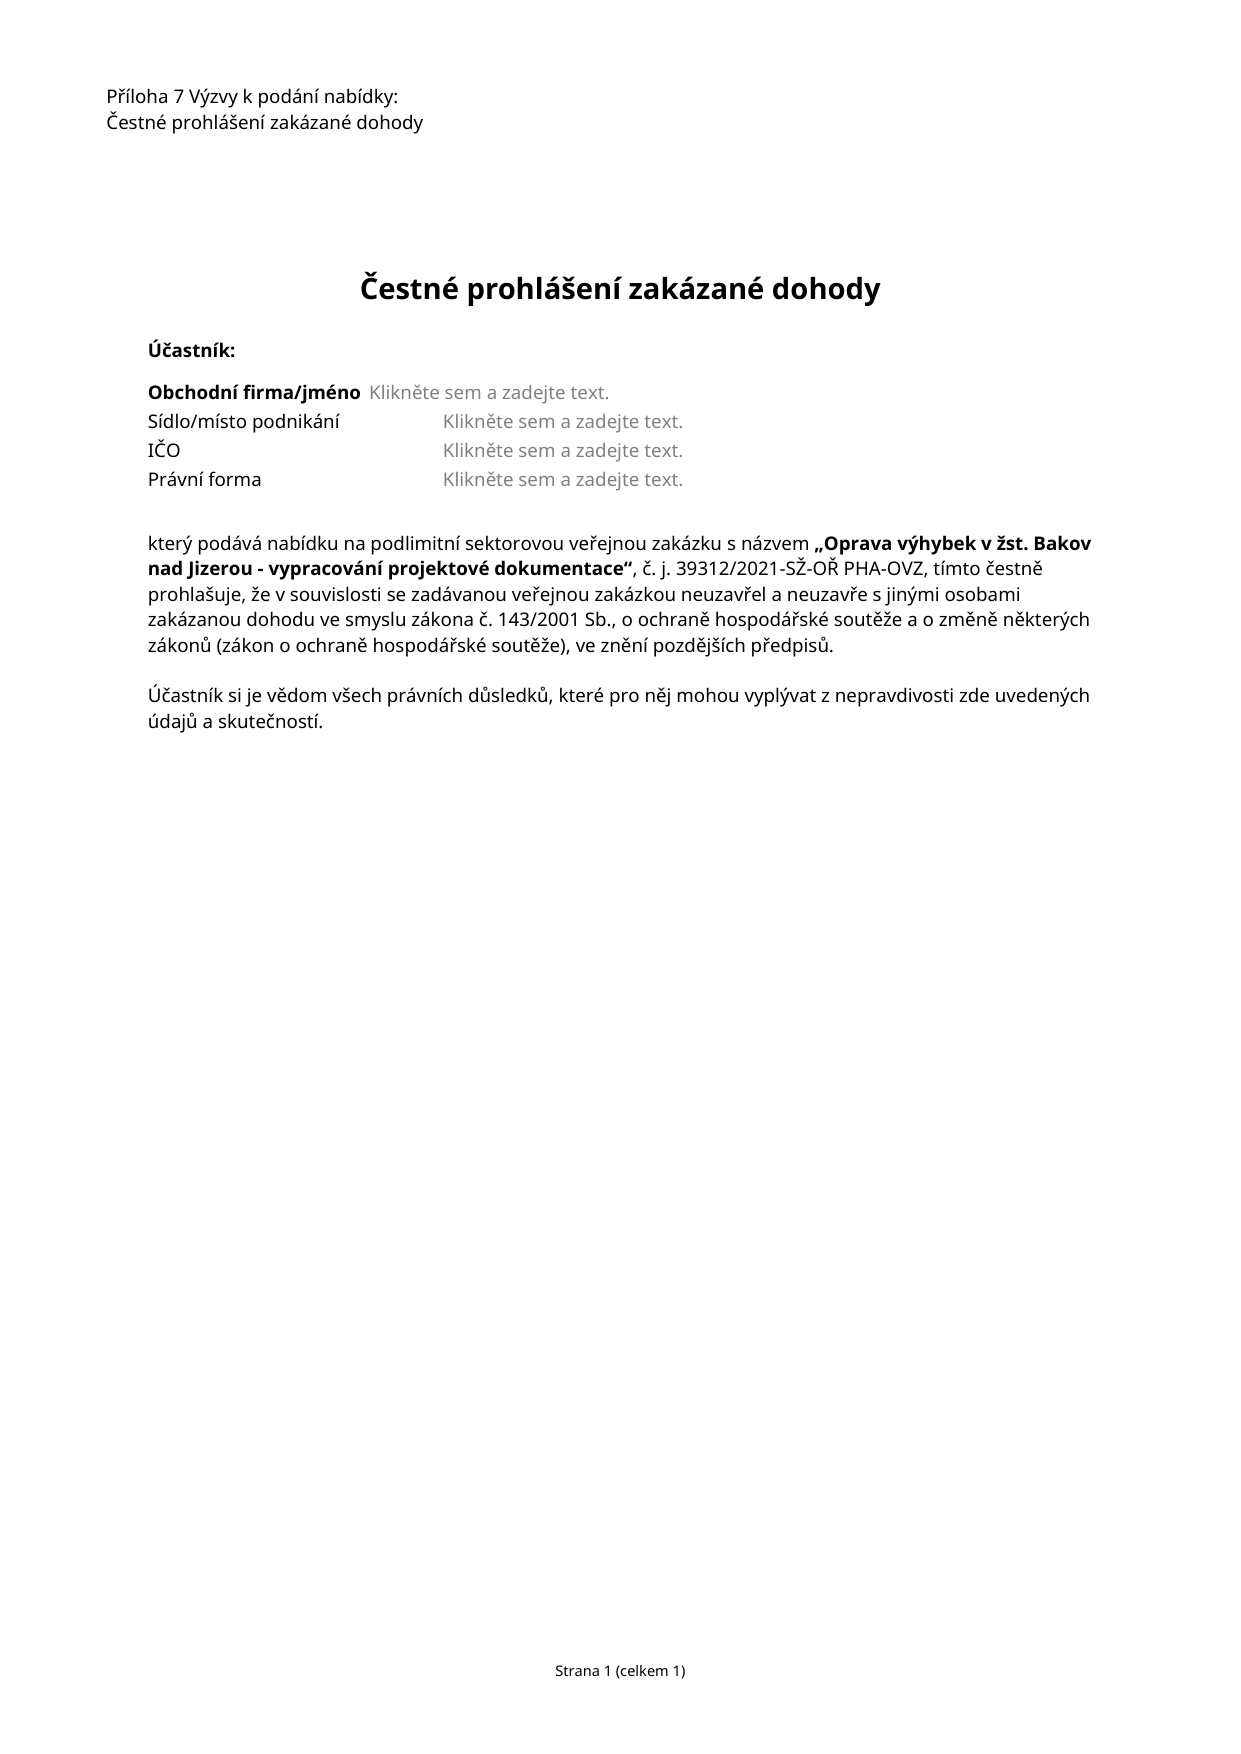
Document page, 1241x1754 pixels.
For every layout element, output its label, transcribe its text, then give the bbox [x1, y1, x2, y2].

title Čestné prohlášení zakázané dohody [148, 268, 1093, 308]
text Účastník: [148, 333, 1093, 364]
text IČO [148, 434, 1093, 463]
text který podává nabídku na podlimitní sektorovou veřejnou zakázku s názvem „Oprava výhybek v žst. Bakov nad Jizerou - vypracování projektové dokumentace“, č. j. 39312/2021-SŽ-OŘ PHA-OVZ, tímto čestně prohlašuje, že v souvislosti se zadávanou veřejnou zakázkou neuzavřel a neuzavře s jinými osobami zakázanou dohodu ve smyslu zákona č. 143/2001 Sb., o ochraně hospodářské soutěže a o změně některých zákonů (zákon o ochraně hospodářské soutěže), ve znění pozdějších předpisů. [148, 530, 1093, 658]
text Právní forma [148, 463, 1093, 492]
text Účastník si je vědom všech právních důsledků, které pro něj mohou vyplývat z nepravdivosti zde uvedených údajů a skutečností. [148, 683, 1093, 734]
text Sídlo/místo podnikání [148, 405, 1093, 434]
text Obchodní firma/jméno [148, 376, 1093, 405]
